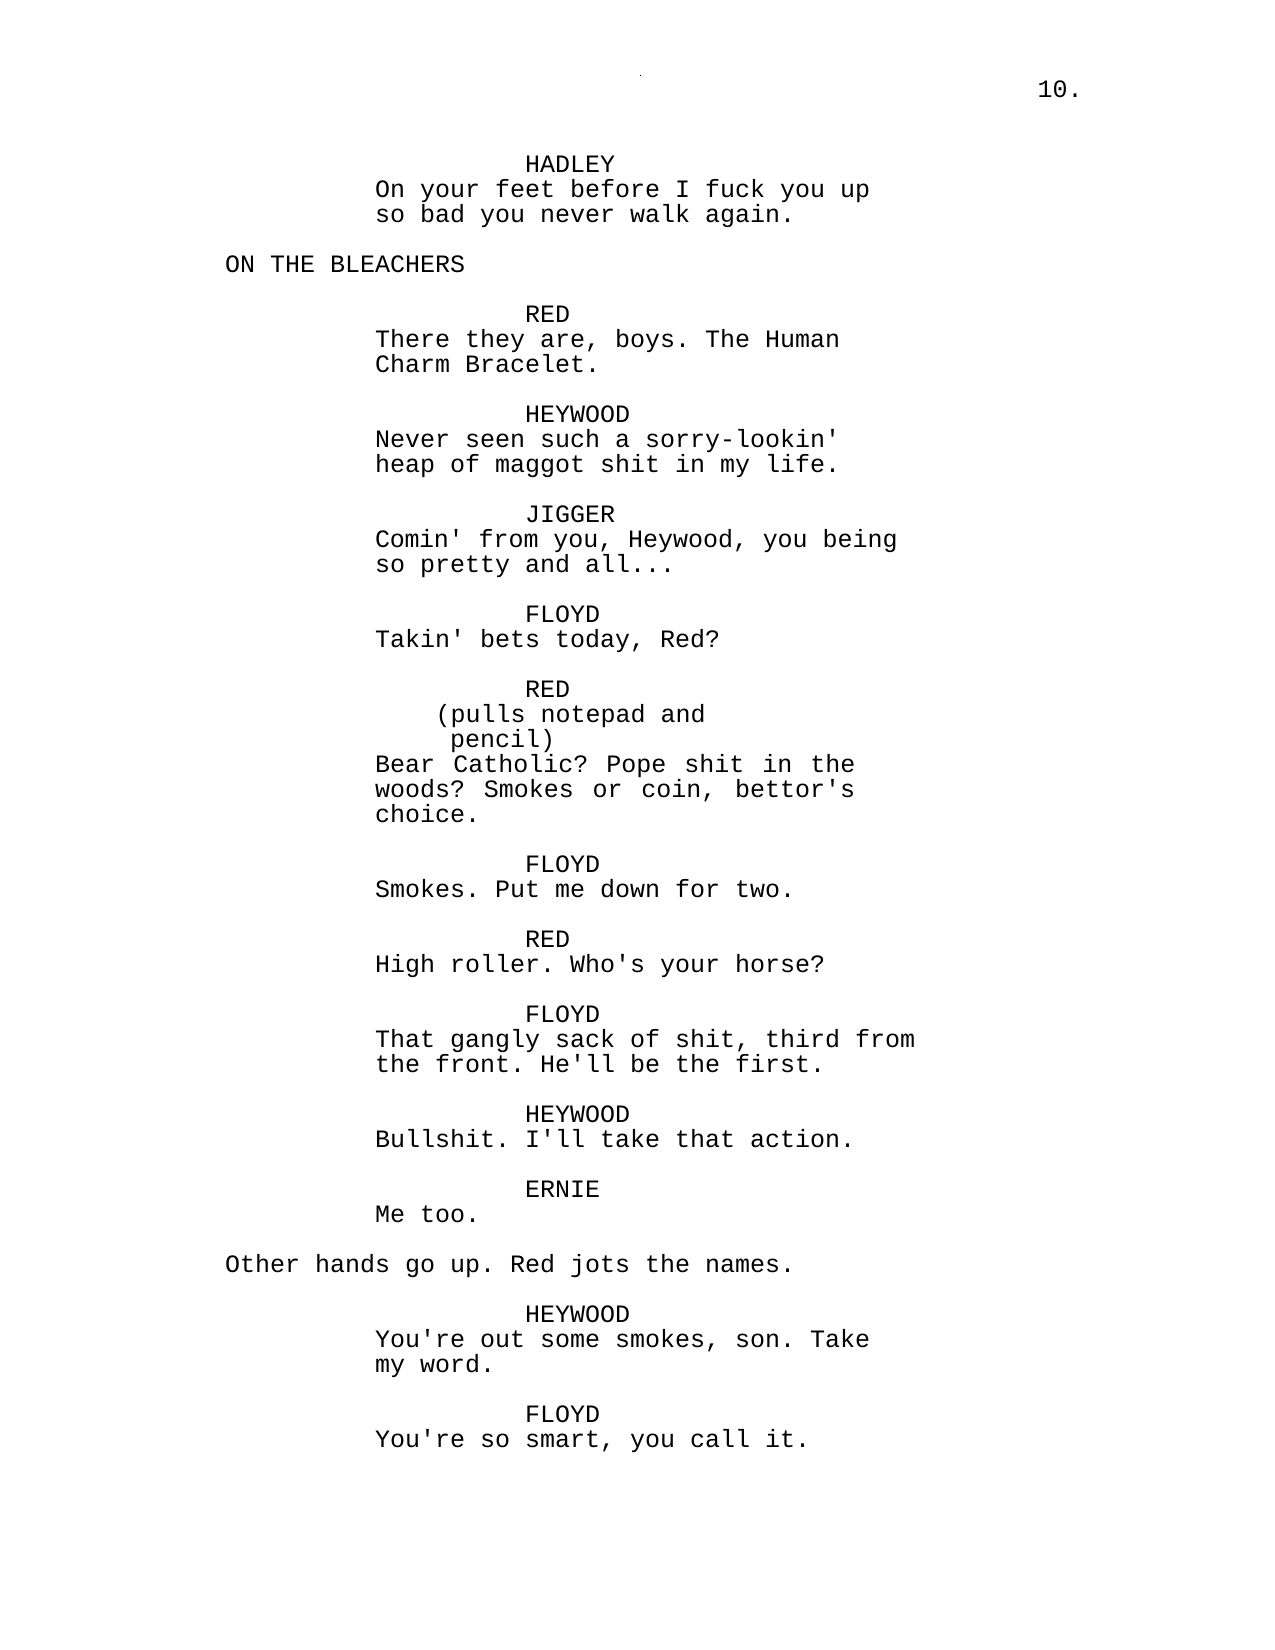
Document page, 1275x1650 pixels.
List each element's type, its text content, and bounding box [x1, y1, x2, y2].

text Me too. [375, 1202, 486, 1227]
text ERNIE [525, 1177, 1093, 1202]
text Never seen such a sorry-lookin' heap of maggot shit in my life. [375, 427, 855, 477]
text FLOYD [525, 602, 1093, 627]
text RED [525, 677, 1093, 702]
text Smokes. Put me down for two. [375, 877, 1093, 902]
text FLOYD [525, 1002, 1093, 1027]
text Bear Catholic? Pope shit in the woods? Smokes or coin, bettor's choice. [375, 752, 855, 827]
text There they are, boys. The Human Charm Bracelet. [375, 327, 855, 377]
text Bullshit. I'll take that action. [375, 1127, 1093, 1152]
text HADLEY [525, 152, 1093, 177]
text HEYWOOD [525, 402, 1093, 427]
text 10. [1037, 77, 1093, 102]
text FLOYD [525, 1402, 1093, 1427]
text On your feet before I fuck you up so bad you never walk again. [375, 177, 885, 227]
text Takin' bets today, Red? [375, 627, 1093, 652]
text (pulls notepad and [435, 702, 1093, 727]
text pencil) [450, 727, 1093, 752]
text FLOYD [525, 852, 1093, 877]
text JIGGER [525, 502, 1093, 527]
text RED [525, 927, 1093, 952]
text Comin' from you, Heywood, you being so pretty and all... [375, 527, 913, 577]
text That gangly sack of shit, third from the front. He'll be the first. [375, 1027, 915, 1077]
text High roller. Who's your horse? [375, 952, 1093, 977]
text You're so smart, you call it. [375, 1427, 1093, 1452]
text HEYWOOD [525, 1302, 1093, 1327]
text You're out some smokes, son. Take my word. [375, 1327, 885, 1377]
text HEYWOOD [525, 1102, 1093, 1127]
text RED [525, 302, 1093, 327]
text ON THE BLEACHERS [225, 252, 1093, 277]
text Other hands go up. Red jots the names. [225, 1252, 1093, 1277]
